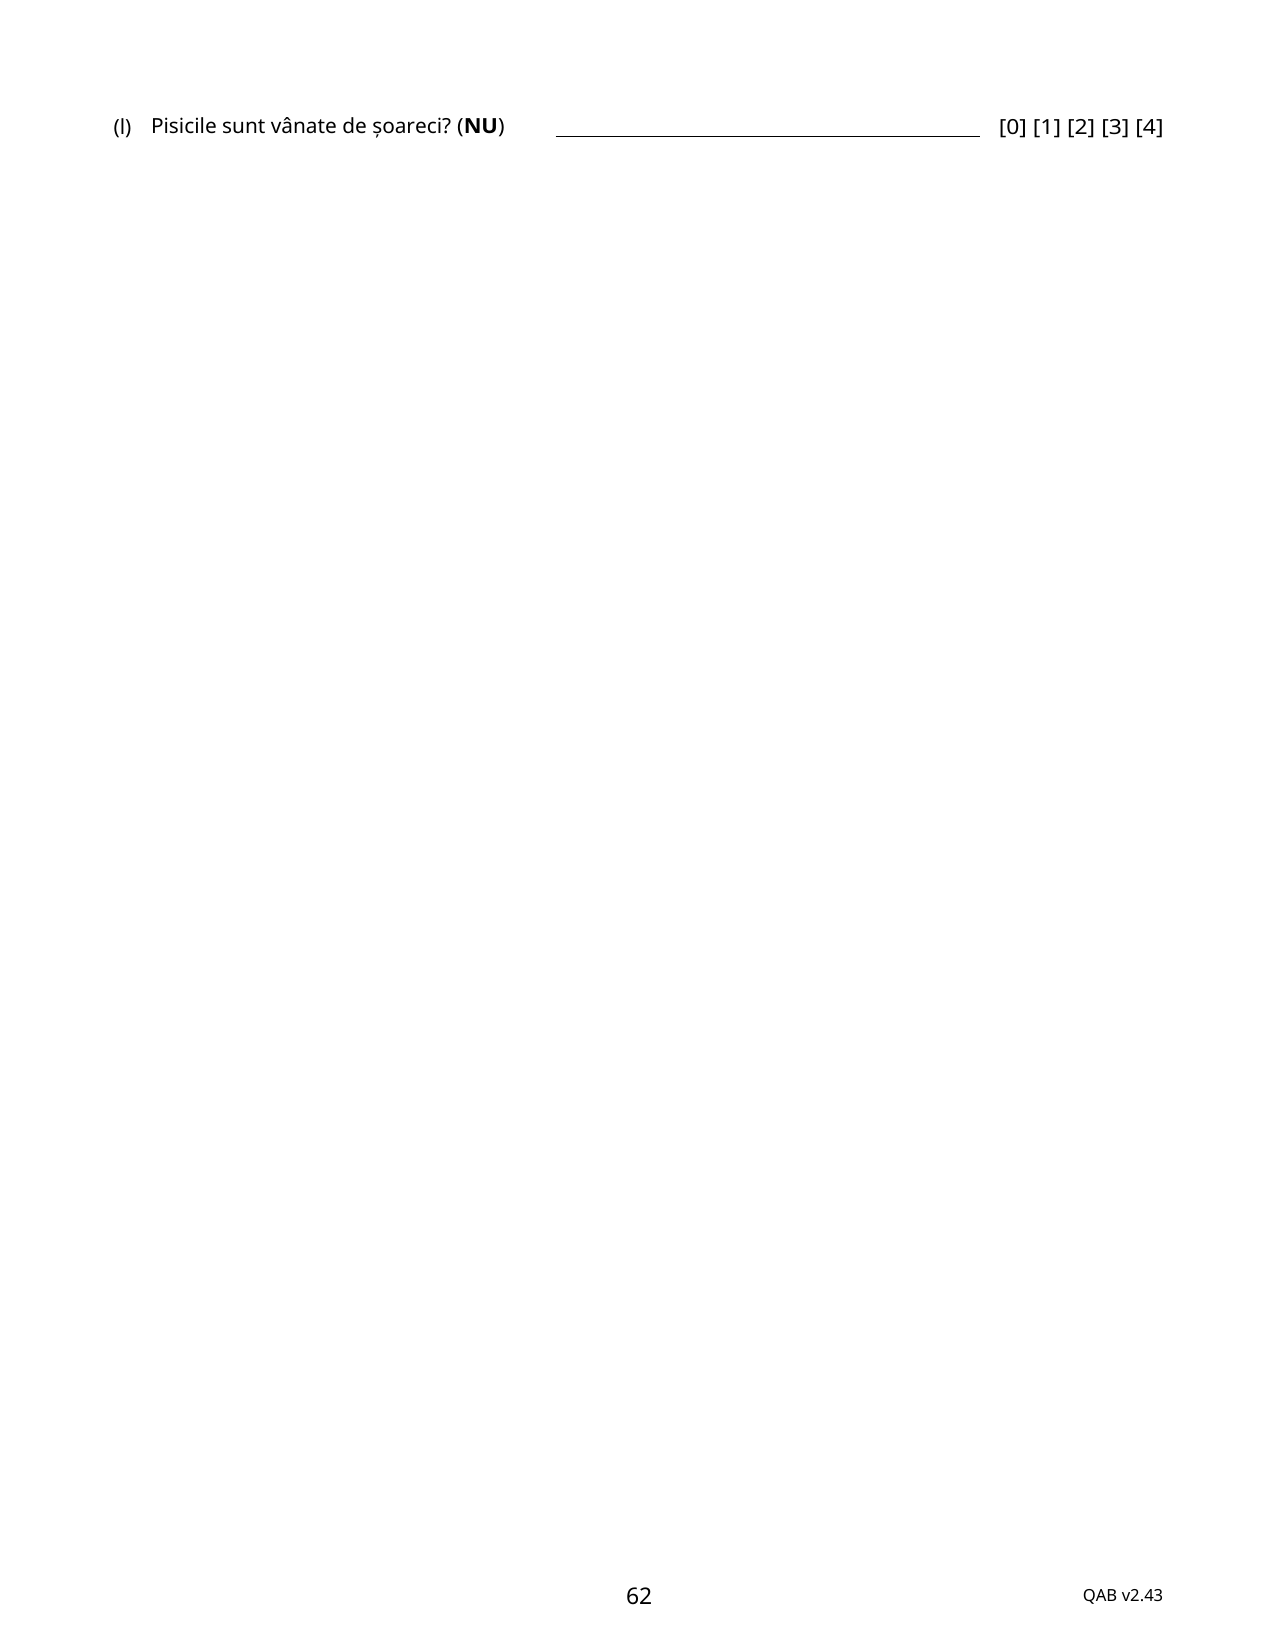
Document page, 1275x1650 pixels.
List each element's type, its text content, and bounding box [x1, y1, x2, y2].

table_cell (l) [108, 104, 144, 141]
table_cell [0] [1] [2] [3] [4] [997, 104, 1168, 141]
table_cell Pisicile sunt vânate de șoareci? (NU) [144, 104, 997, 141]
